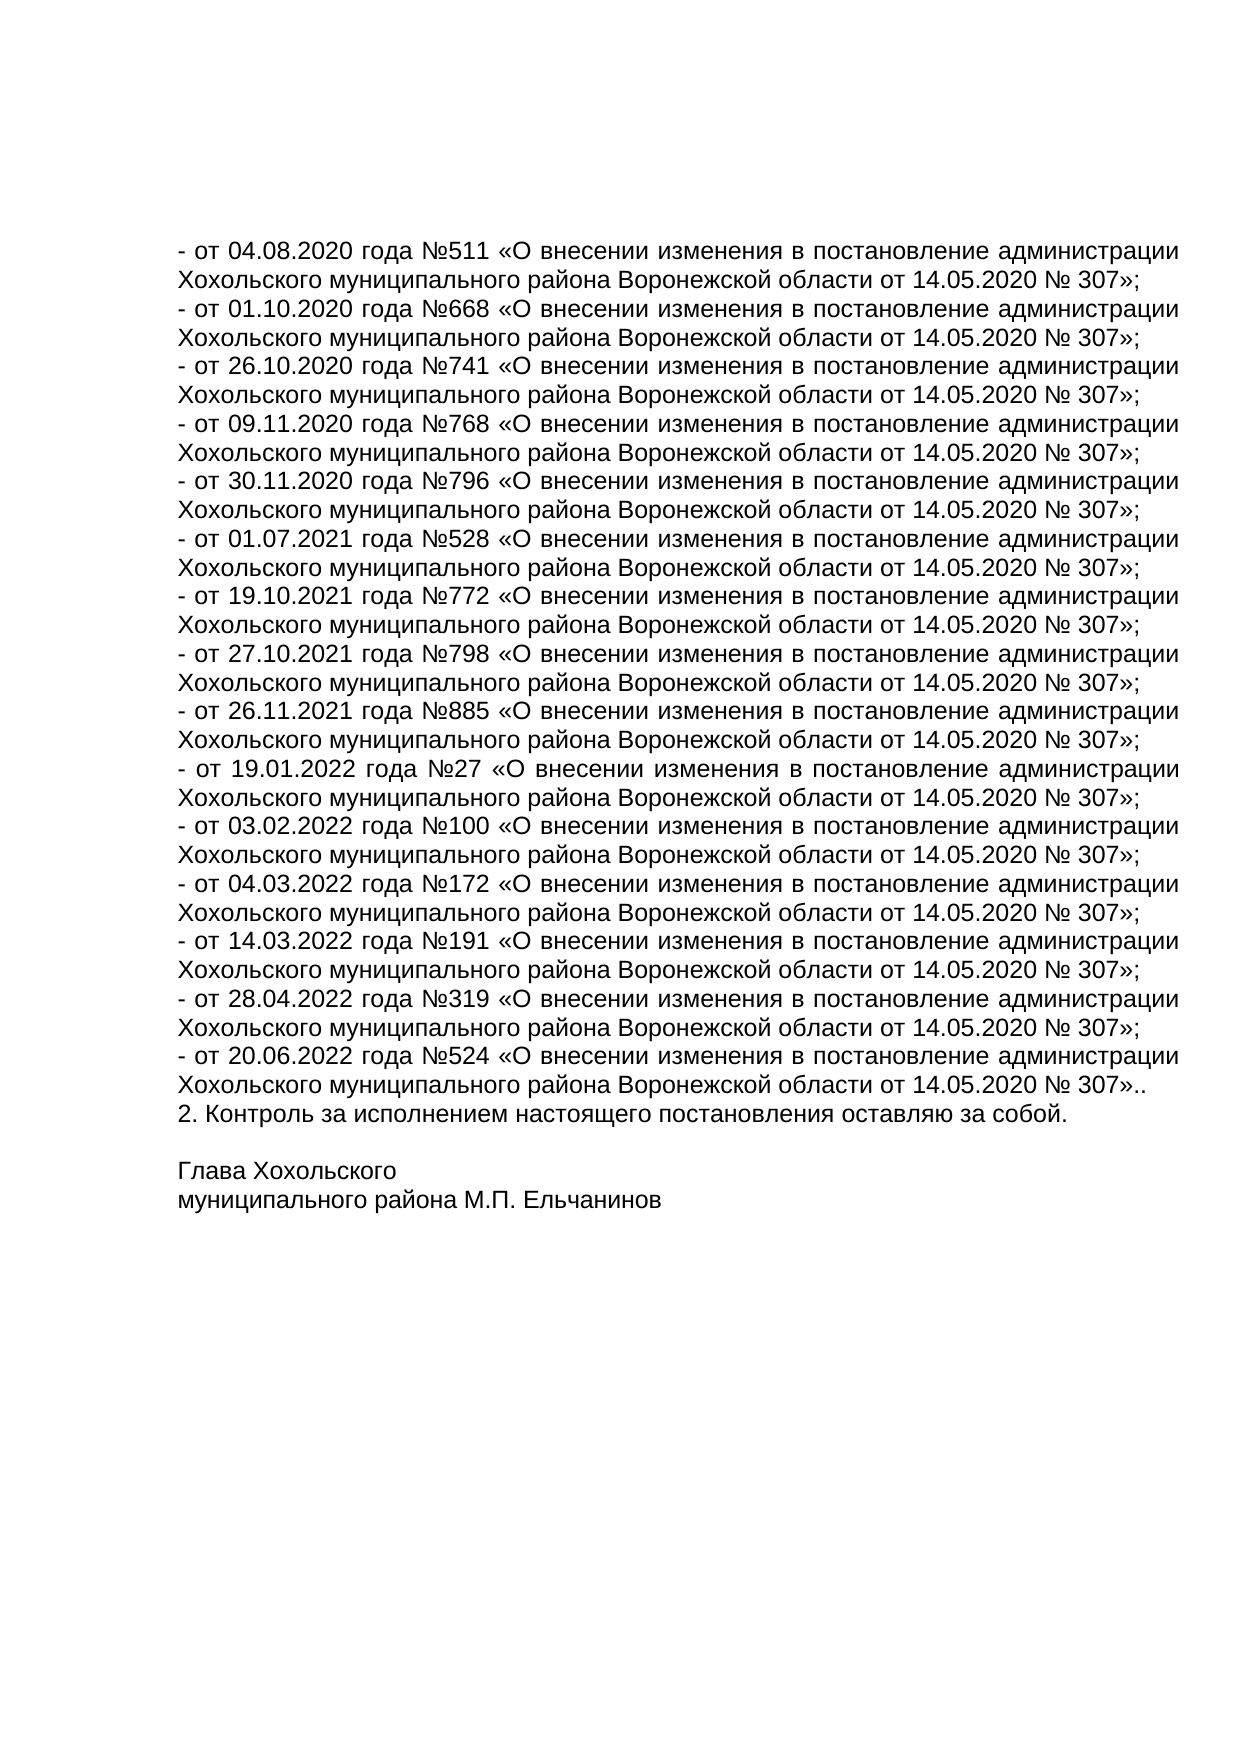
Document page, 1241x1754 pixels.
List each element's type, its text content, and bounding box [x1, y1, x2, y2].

text - от 28.04.2022 года №319 «О внесении изменения в постановление администрации Хохольского муниципального района Воронежской области от 14.05.2020 № 307»; [177, 984, 1181, 1041]
text 2. Контроль за исполнением настоящего постановления оставляю за собой. [177, 1099, 1181, 1127]
text - от 14.03.2022 года №191 «О внесении изменения в постановление администрации Хохольского муниципального района Воронежской области от 14.05.2020 № 307»; [177, 926, 1181, 984]
text - от 19.10.2021 года №772 «О внесении изменения в постановление администрации Хохольского муниципального района Воронежской области от 14.05.2020 № 307»; [177, 581, 1181, 639]
text - от 19.01.2022 года №27 «О внесении изменения в постановление администрации Хохольского муниципального района Воронежской области от 14.05.2020 № 307»; [177, 754, 1181, 811]
text - от 26.11.2021 года №885 «О внесении изменения в постановление администрации Хохольского муниципального района Воронежской области от 14.05.2020 № 307»; [177, 696, 1181, 754]
text - от 04.08.2020 года №511 «О внесении изменения в постановление администрации Хохольского муниципального района Воронежской области от 14.05.2020 № 307»; [177, 236, 1181, 294]
text - от 03.02.2022 года №100 «О внесении изменения в постановление администрации Хохольского муниципального района Воронежской области от 14.05.2020 № 307»; [177, 811, 1181, 869]
text - от 09.11.2020 года №768 «О внесении изменения в постановление администрации Хохольского муниципального района Воронежской области от 14.05.2020 № 307»; [177, 409, 1181, 466]
text - от 27.10.2021 года №798 «О внесении изменения в постановление администрации Хохольского муниципального района Воронежской области от 14.05.2020 № 307»; [177, 639, 1181, 696]
text муниципального района М.П. Ельчанинов [177, 1185, 1181, 1214]
text - от 04.03.2022 года №172 «О внесении изменения в постановление администрации Хохольского муниципального района Воронежской области от 14.05.2020 № 307»; [177, 869, 1181, 926]
text - от 20.06.2022 года №524 «О внесении изменения в постановление администрации Хохольского муниципального района Воронежской области от 14.05.2020 № 307».. [177, 1041, 1181, 1099]
text Глава Хохольского [177, 1156, 1181, 1185]
text - от 01.10.2020 года №668 «О внесении изменения в постановление администрации Хохольского муниципального района Воронежской области от 14.05.2020 № 307»; [177, 294, 1181, 351]
text - от 26.10.2020 года №741 «О внесении изменения в постановление администрации Хохольского муниципального района Воронежской области от 14.05.2020 № 307»; [177, 351, 1181, 409]
text - от 01.07.2021 года №528 «О внесении изменения в постановление администрации Хохольского муниципального района Воронежской области от 14.05.2020 № 307»; [177, 524, 1181, 581]
text - от 30.11.2020 года №796 «О внесении изменения в постановление администрации Хохольского муниципального района Воронежской области от 14.05.2020 № 307»; [177, 466, 1181, 524]
